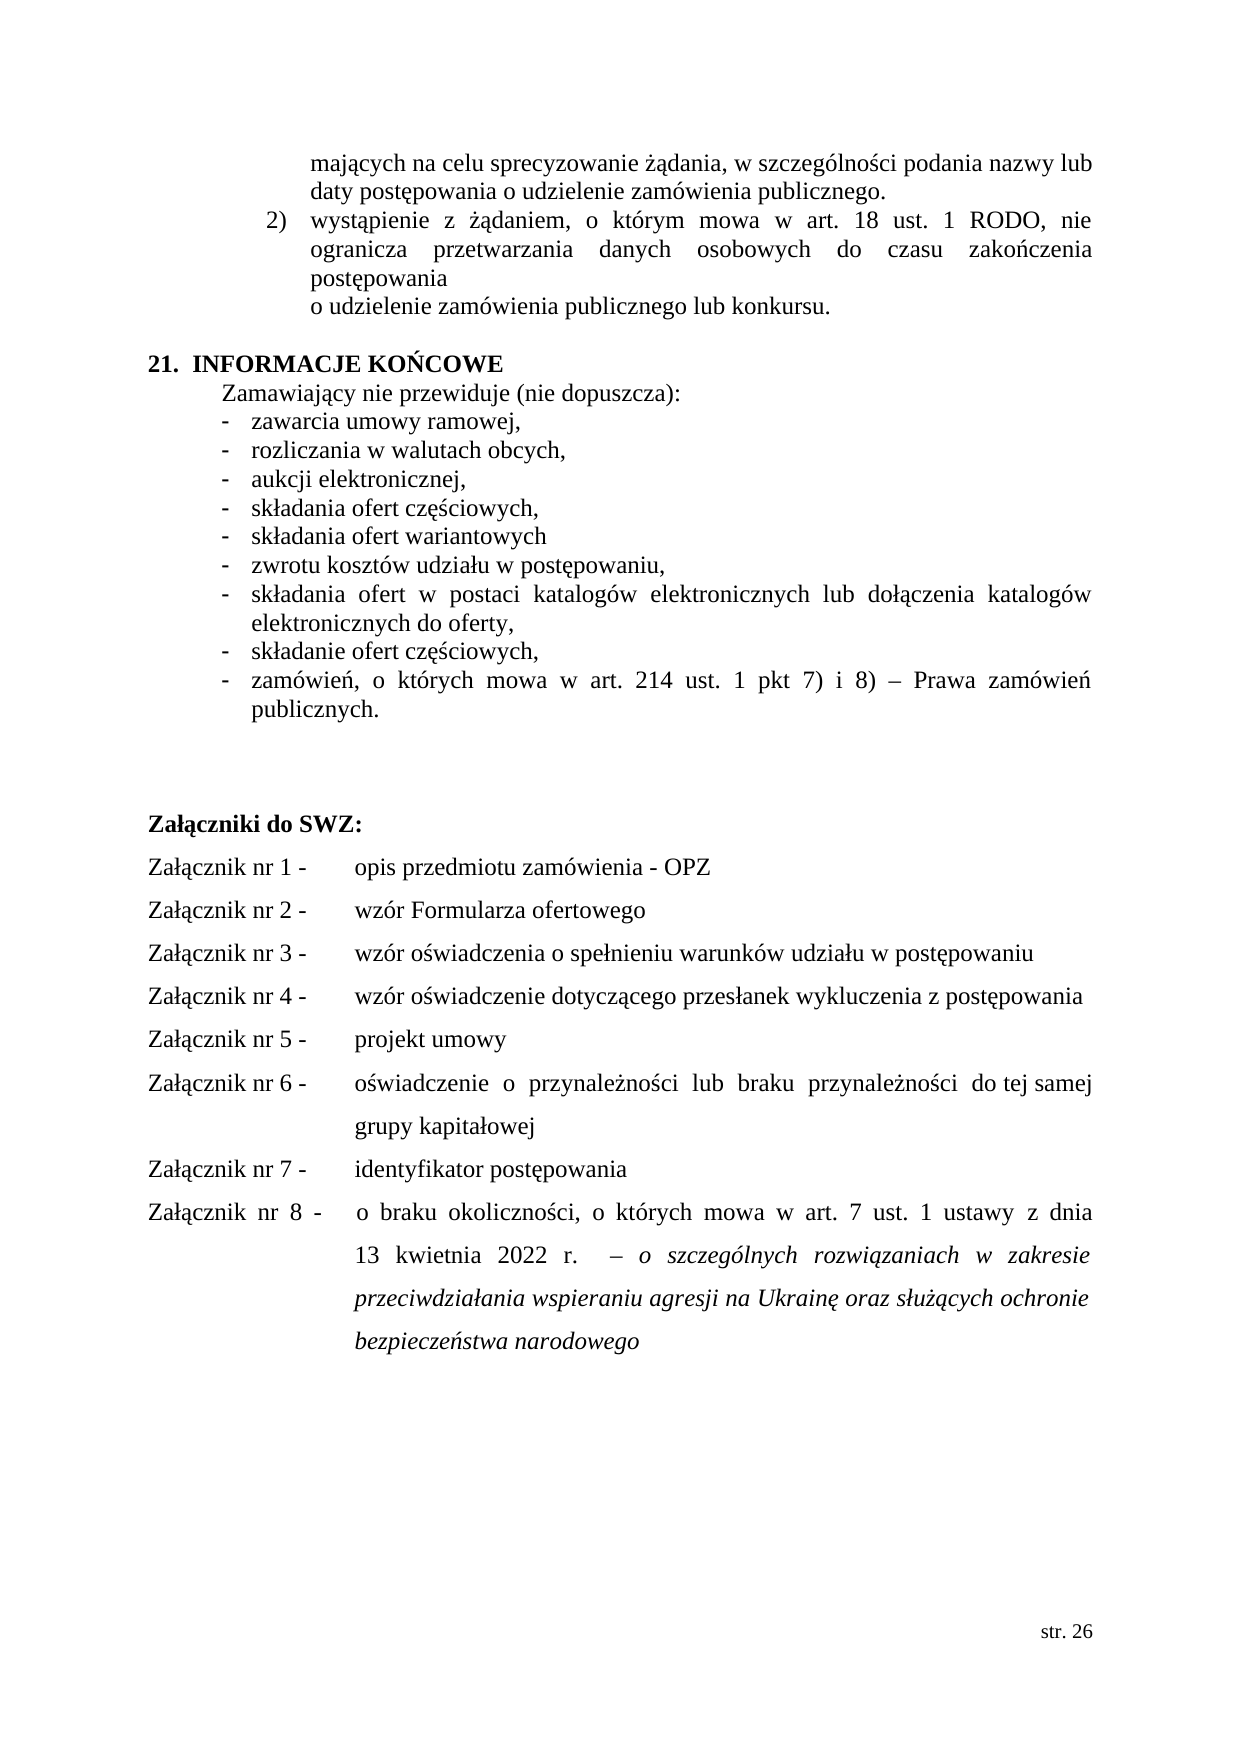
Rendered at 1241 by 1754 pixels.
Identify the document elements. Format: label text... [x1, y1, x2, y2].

list rozliczania w walutach obcych, [221, 435, 1093, 464]
list wystąpienie z żądaniem, o którym mowa w art. 18 ust. 1 RODO, nie ogranicza przetwarzania danych osobowych do czasu zakończenia postępowania o udzielenie zamówienia publicznego lub konkursu. [266, 205, 1093, 320]
text Załącznik nr 4 - wzór oświadczenie dotyczącego przesłanek wykluczenia z postępowania [148, 981, 1093, 1010]
list składanie ofert częściowych, [221, 636, 1093, 665]
text Załącznik nr 6 - oświadczenie o przynależności lub braku przynależności do tej samej grupy kapitałowej [148, 1068, 1093, 1139]
list składania ofert wariantowych [221, 521, 1093, 550]
text Załącznik nr 5 - projekt umowy [148, 1024, 1093, 1053]
text Załącznik nr 1 - opis przedmiotu zamówienia - OPZ [148, 852, 1093, 881]
list zamówień, o których mowa w art. 214 ust. 1 pkt 7) i 8) – Prawa zamówień publicznych. [221, 665, 1093, 723]
text Zamawiający nie przewiduje (nie dopuszcza): [221, 378, 1093, 406]
text Załącznik nr 3 - wzór oświadczenia o spełnieniu warunków udziału w postępowaniu [148, 938, 1093, 967]
list składania ofert częściowych, [221, 493, 1093, 521]
list zawarcia umowy ramowej, [221, 406, 1093, 435]
text Załączniki do SWZ: [148, 809, 1093, 838]
text Załącznik nr 2 - wzór Formularza ofertowego [148, 895, 1093, 924]
list INFORMACJE KOŃCOWE [148, 349, 1093, 378]
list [266, 148, 1093, 205]
list składania ofert w postaci katalogów elektronicznych lub dołączenia katalogów elektronicznych do oferty, [221, 579, 1093, 636]
text Załącznik nr 7 - identyfikator postępowania [148, 1154, 1093, 1183]
text Załącznik nr 8 - o braku okoliczności, o których mowa w art. 7 ust. 1 ustawy z dnia 13 kwietnia 2022 r. – o szczególnych rozwiązaniach w zakresie przeciwdziałania wspieraniu agresji na Ukrainę oraz służących ochronie bezpieczeństwa narodowego [148, 1197, 1093, 1355]
list aukcji elektronicznej, [221, 464, 1093, 493]
list zwrotu kosztów udziału w postępowaniu, [221, 550, 1093, 579]
